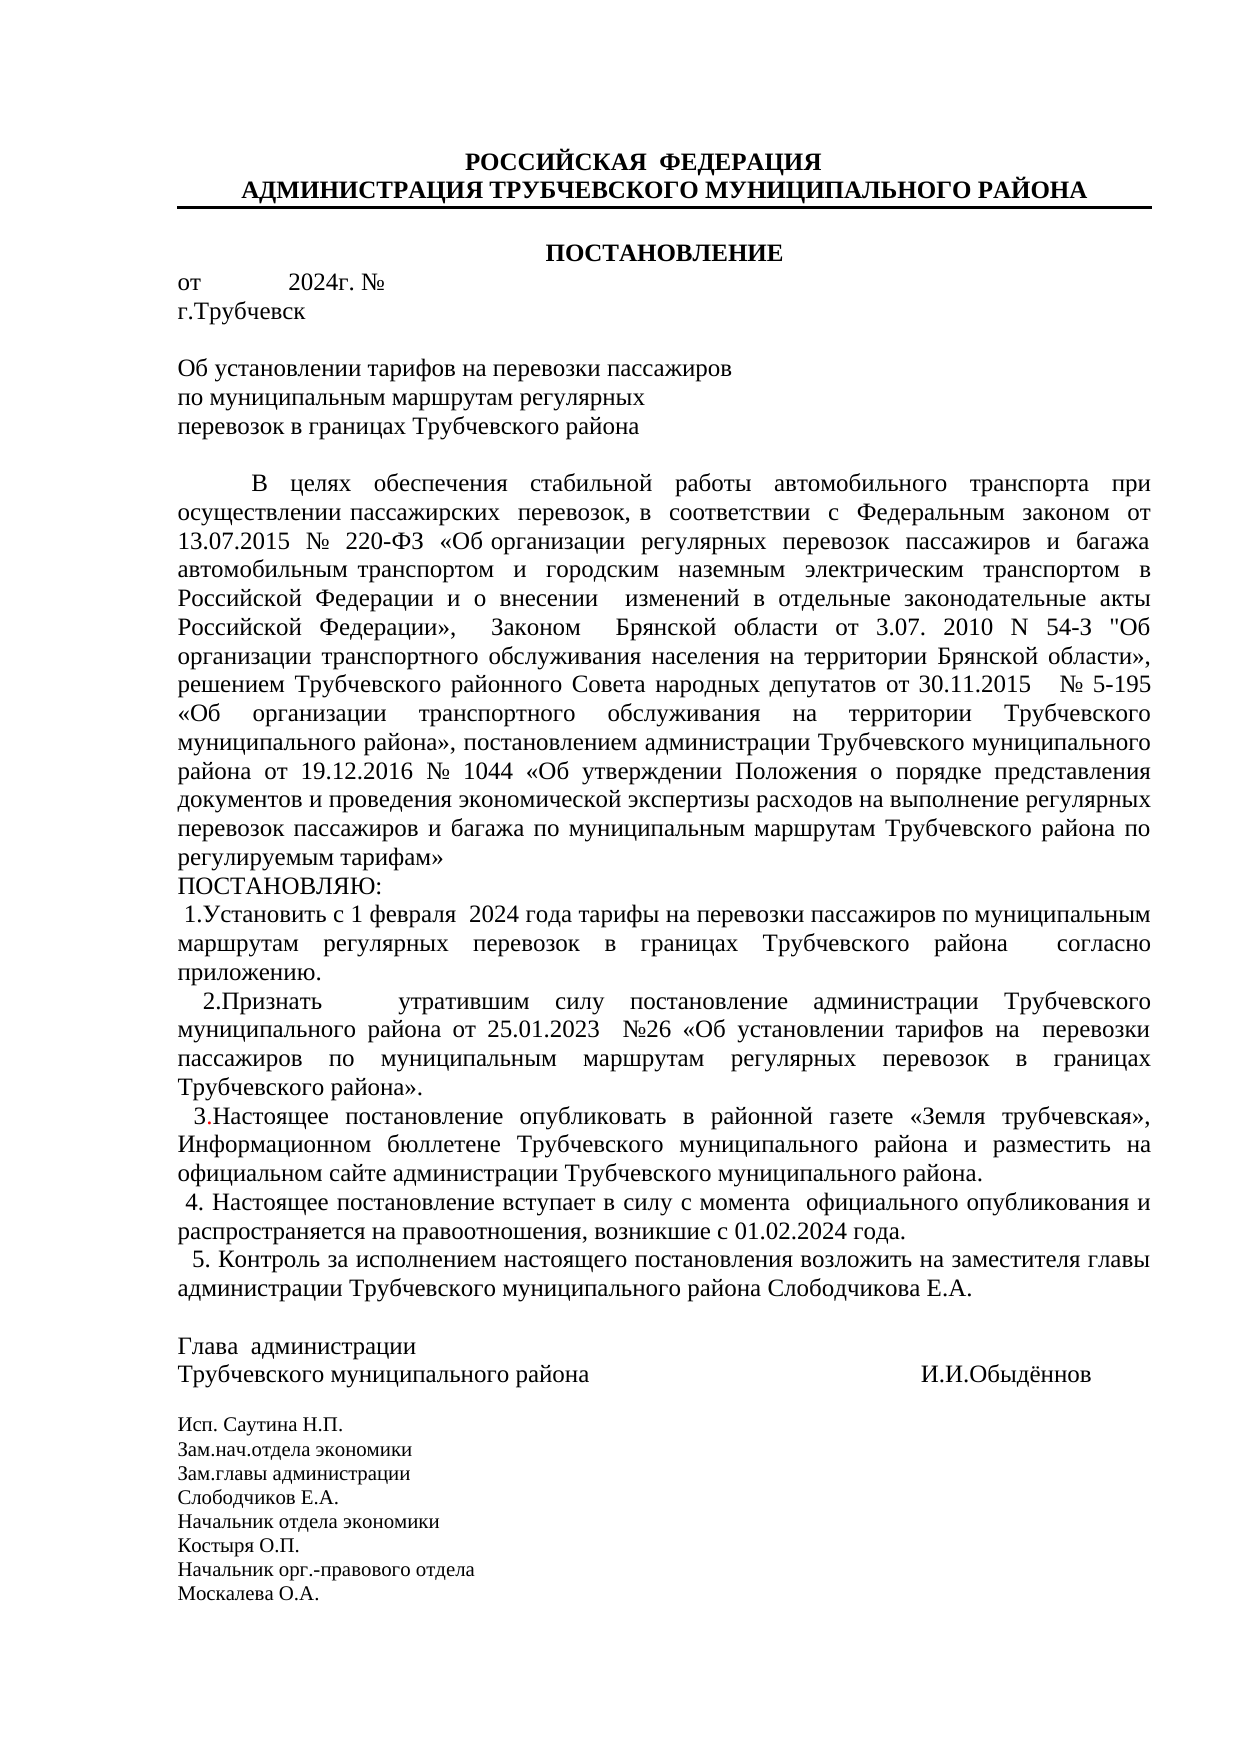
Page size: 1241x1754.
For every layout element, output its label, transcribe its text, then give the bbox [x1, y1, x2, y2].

text 5. Контроль за исполнением настоящего постановления возложить на заместителя главы администрации Трубчевского муниципального района Слободчикова Е.А. [177, 1244, 1152, 1302]
text ПОСТАНОВЛЯЮ: [177, 871, 1152, 899]
text Зам.нач.отдела экономики [177, 1436, 1152, 1461]
text 4. Настоящее постановление вступает в силу с момента официального опубликования и распространяется на правоотношения, возникшие с 01.02.2024 года. [177, 1187, 1152, 1244]
text РОССИЙСКАЯ ФЕДЕРАЦИЯ [177, 147, 1152, 176]
text 3.Настоящее постановление опубликовать в районной газете «Земля трубчевская», Информационном бюллетене Трубчевского муниципального района и разместить на официальном сайте администрации Трубчевского муниципального района. [177, 1101, 1152, 1187]
text ПОСТАНОВЛЕНИЕ [177, 238, 1152, 267]
text Начальник орг.-правового отдела [177, 1557, 1152, 1581]
text Начальник отдела экономики [177, 1509, 1152, 1533]
text Об установлении тарифов на перевозки пассажиров [177, 353, 1152, 382]
text Глава администрации [177, 1331, 1152, 1359]
text по муниципальным маршрутам регулярных [177, 382, 1152, 411]
text от 2024г. № [177, 267, 1152, 296]
text Слободчиков Е.А. [177, 1484, 1152, 1509]
text г.Трубчевск [177, 296, 1152, 324]
text В целях обеспечения стабильной работы автомобильного транспорта при осуществлении пассажирских перевозок, в соответствии с Федеральным законом от 13.07.2015 № 220-ФЗ «Об организации регулярных перевозок пассажиров и багажа автомобильным транспортом и городским наземным электрическим транспортом в Российской Федерации и о внесении изменений в отдельные законодательные акты Российской Федерации», Законом Брянской области от 3.07. 2010 N 54-З "Об организации транспортного обслуживания населения на территории Брянской области», решением Трубчевского районного Совета народных депутатов от 30.11.2015 № 5-195 «Об организации транспортного обслуживания на территории Трубчевского муниципального района», постановлением администрации Трубчевского муниципального района от 19.12.2016 № 1044 «Об утверждении Положения о порядке представления документов и проведения экономической экспертизы расходов на выполнение регулярных перевозок пассажиров и багажа по муниципальным маршрутам Трубчевского района по регулируемым тарифам» [177, 468, 1152, 871]
text Зам.главы администрации [177, 1461, 1152, 1484]
text Костыря О.П. [177, 1533, 1152, 1557]
text Москалева О.А. [177, 1581, 1152, 1605]
text Трубчевского муниципального района И.И.Обыдённов [177, 1359, 1152, 1388]
text 1.Установить с 1 февраля 2024 года тарифы на перевозки пассажиров по муниципальным маршрутам регулярных перевозок в границах Трубчевского района согласно приложению. [177, 899, 1152, 986]
text АДМИНИСТРАЦИЯ ТРУБЧЕВСКОГО МУНИЦИПАЛЬНОГО РАЙОНА [177, 176, 1152, 206]
text перевозок в границах Трубчевского района [177, 411, 1152, 439]
text Исп. Саутина Н.П. [177, 1412, 1152, 1436]
text 2.Признать утратившим силу постановление администрации Трубчевского муниципального района от 25.01.2023 №26 «Об установлении тарифов на перевозки пассажиров по муниципальным маршрутам регулярных перевозок в границах Трубчевского района». [177, 986, 1152, 1101]
